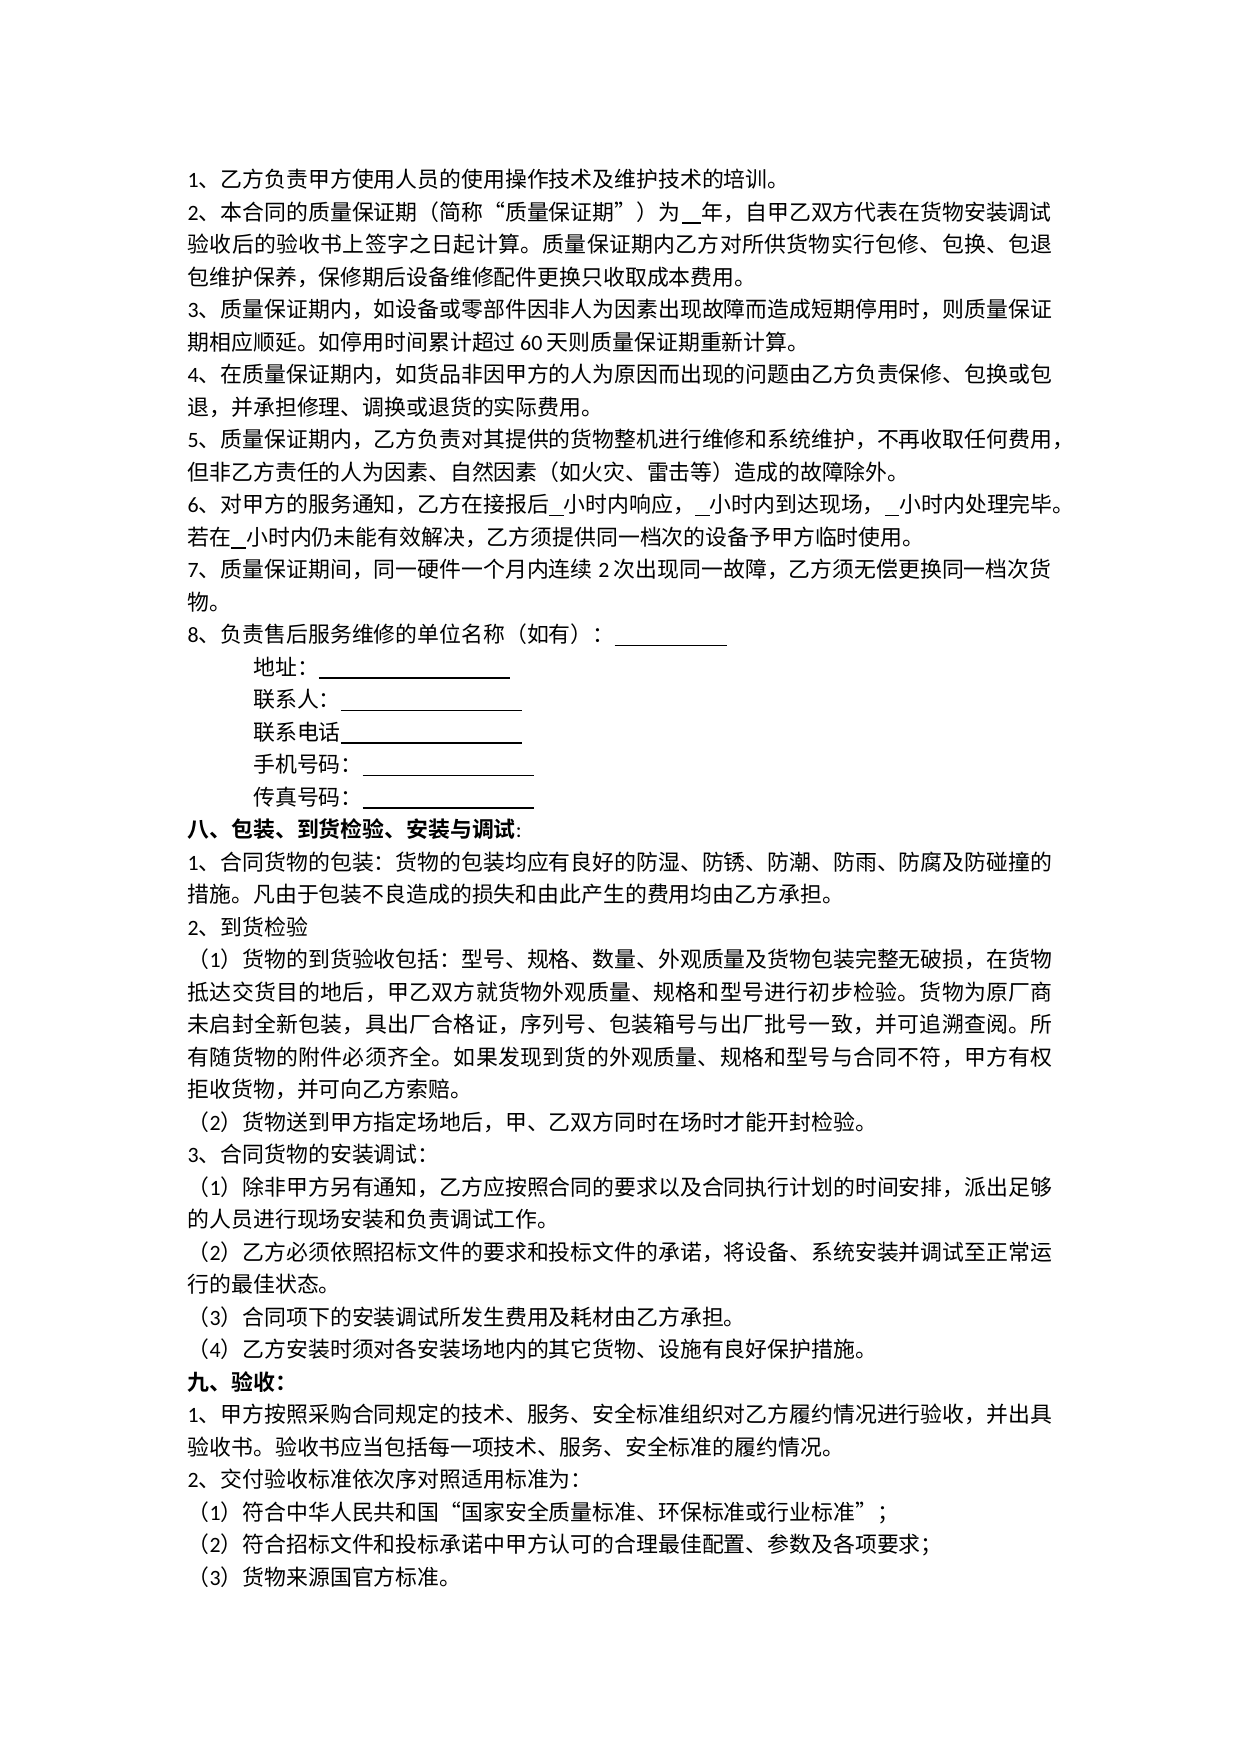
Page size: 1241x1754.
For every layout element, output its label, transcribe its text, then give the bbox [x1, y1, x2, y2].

text 联系电话 [187, 714, 1053, 747]
text （2）乙方必须依照招标文件的要求和投标文件的承诺，将设备、系统安装并调试至正常运行的最佳状态。 [187, 1234, 1053, 1299]
text （1）除非甲方另有通知，乙方应按照合同的要求以及合同执行计划的时间安排，派出足够的人员进行现场安装和负责调试工作。 [187, 1169, 1053, 1234]
text （1）货物的到货验收包括：型号、规格、数量、外观质量及货物包装完整无破损，在货物抵达交货目的地后，甲乙双方就货物外观质量、规格和型号进行初步检验。货物为原厂商未启封全新包装，具出厂合格证，序列号、包装箱号与出厂批号一致，并可追溯查阅。所有随货物的附件必须齐全。如果发现到货的外观质量、规格和型号与合同不符，甲方有权拒收货物，并可向乙方索赔。 [187, 942, 1053, 1104]
text （4）乙方安装时须对各安装场地内的其它货物、设施有良好保护措施。 [187, 1332, 1053, 1364]
text 3、质量保证期内，如设备或零部件因非人为因素出现故障而造成短期停用时，则质量保证期相应顺延。如停用时间累计超过60天则质量保证期重新计算。 [187, 292, 1053, 357]
text 传真号码： [187, 779, 1053, 812]
text 2、到货检验 [187, 909, 1053, 942]
text 九、验收： [187, 1364, 1053, 1397]
text 6、对甲方的服务通知，乙方在接报后 小时内响应， 小时内到达现场， 小时内处理完毕。若在 小时内仍未能有效解决，乙方须提供同一档次的设备予甲方临时使用。 [187, 487, 1053, 552]
text 3、合同货物的安装调试： [187, 1137, 1053, 1169]
text 地址： [187, 649, 1053, 682]
text 联系人： [187, 682, 1053, 714]
text 4、在质量保证期内，如货品非因甲方的人为原因而出现的问题由乙方负责保修、包换或包退，并承担修理、调换或退货的实际费用。 [187, 357, 1053, 422]
text 1、乙方负责甲方使用人员的使用操作技术及维护技术的培训。 [187, 162, 1053, 194]
text （2）符合招标文件和投标承诺中甲方认可的合理最佳配置、参数及各项要求； [187, 1527, 1053, 1559]
text （3）货物来源国官方标准。 [187, 1559, 1053, 1592]
text 5、质量保证期内，乙方负责对其提供的货物整机进行维修和系统维护，不再收取任何费用，但非乙方责任的人为因素、自然因素（如火灾、雷击等）造成的故障除外。 [187, 422, 1053, 487]
text （3）合同项下的安装调试所发生费用及耗材由乙方承担。 [187, 1299, 1053, 1332]
text 1、合同货物的包装：货物的包装均应有良好的防湿、防锈、防潮、防雨、防腐及防碰撞的措施。凡由于包装不良造成的损失和由此产生的费用均由乙方承担。 [187, 844, 1053, 909]
text 八、包装、到货检验、安装与调试: [187, 812, 1053, 844]
text 2、本合同的质量保证期（简称“质量保证期”）为 年，自甲乙双方代表在货物安装调试验收后的验收书上签字之日起计算。质量保证期内乙方对所供货物实行包修、包换、包退、包维护保养，保修期后设备维修配件更换只收取成本费用。 [187, 194, 1053, 292]
text （2）货物送到甲方指定场地后，甲、乙双方同时在场时才能开封检验。 [187, 1104, 1053, 1137]
text 8、负责售后服务维修的单位名称（如有）： [187, 617, 1053, 649]
text 1、甲方按照采购合同规定的技术、服务、安全标准组织对乙方履约情况进行验收，并出具验收书。验收书应当包括每一项技术、服务、安全标准的履约情况。 [187, 1397, 1053, 1462]
text 2、交付验收标准依次序对照适用标准为： [187, 1462, 1053, 1494]
text 7、质量保证期间，同一硬件一个月内连续2次出现同一故障，乙方须无偿更换同一档次货物。 [187, 552, 1053, 617]
text （1）符合中华人民共和国“国家安全质量标准、环保标准或行业标准”； [187, 1494, 1053, 1527]
text 手机号码： [187, 747, 1053, 779]
